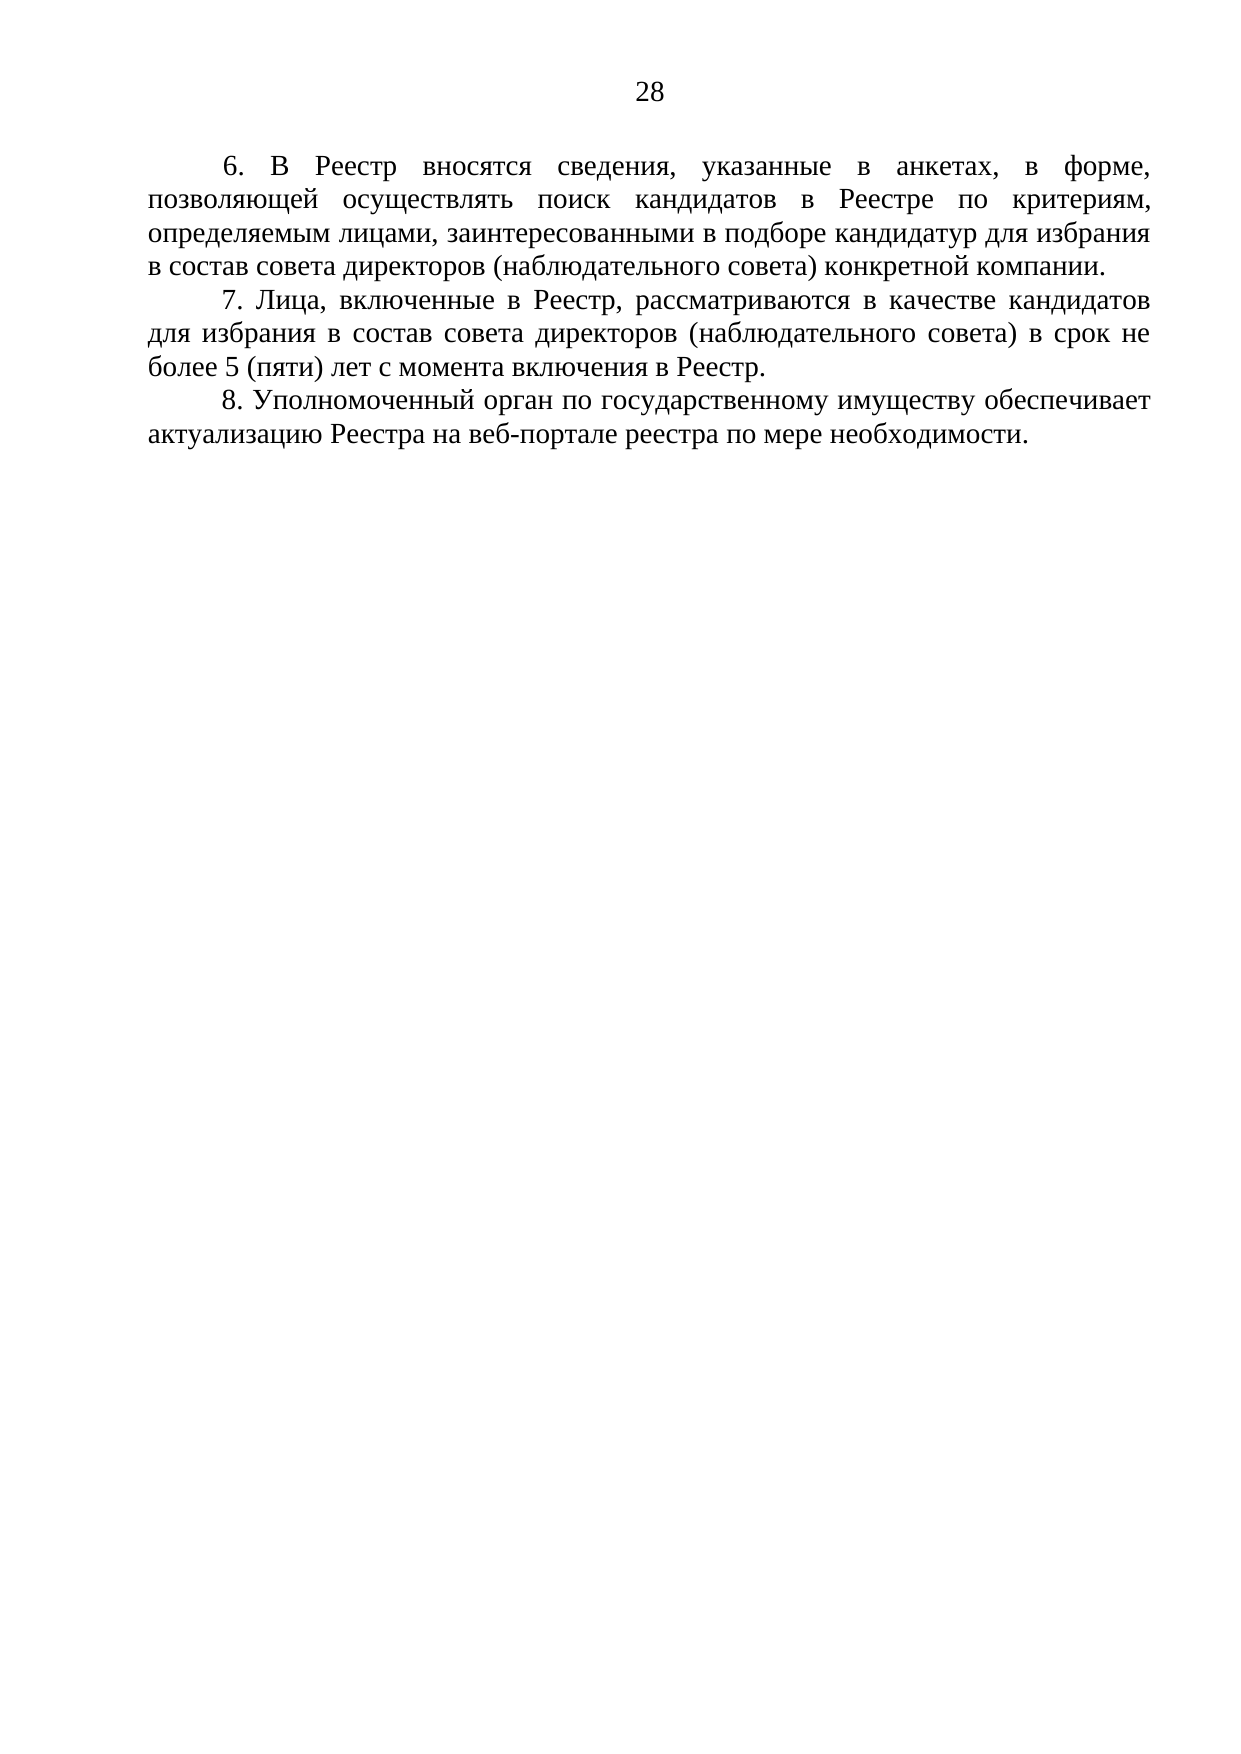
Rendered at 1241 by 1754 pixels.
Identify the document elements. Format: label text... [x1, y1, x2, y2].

text 8. Уполномоченный орган по государственному имуществу обеспечивает актуализацию Реестра на веб-портале реестра по мере необходимости. [148, 382, 1152, 449]
text 7. Лица, включенные в Реестр, рассматриваются в качестве кандидатов для избрания в состав совета директоров (наблюдательного совета) в срок не более 5 (пяти) лет с момента включения в Реестр. [148, 282, 1152, 382]
text 6. В Реестр вносятся сведения, указанные в анкетах, в форме, позволяющей осуществлять поиск кандидатов в Реестре по критериям, определяемым лицами, заинтересованными в подборе кандидатур для избрания в состав совета директоров (наблюдательного совета) конкретной компании. [148, 148, 1152, 282]
